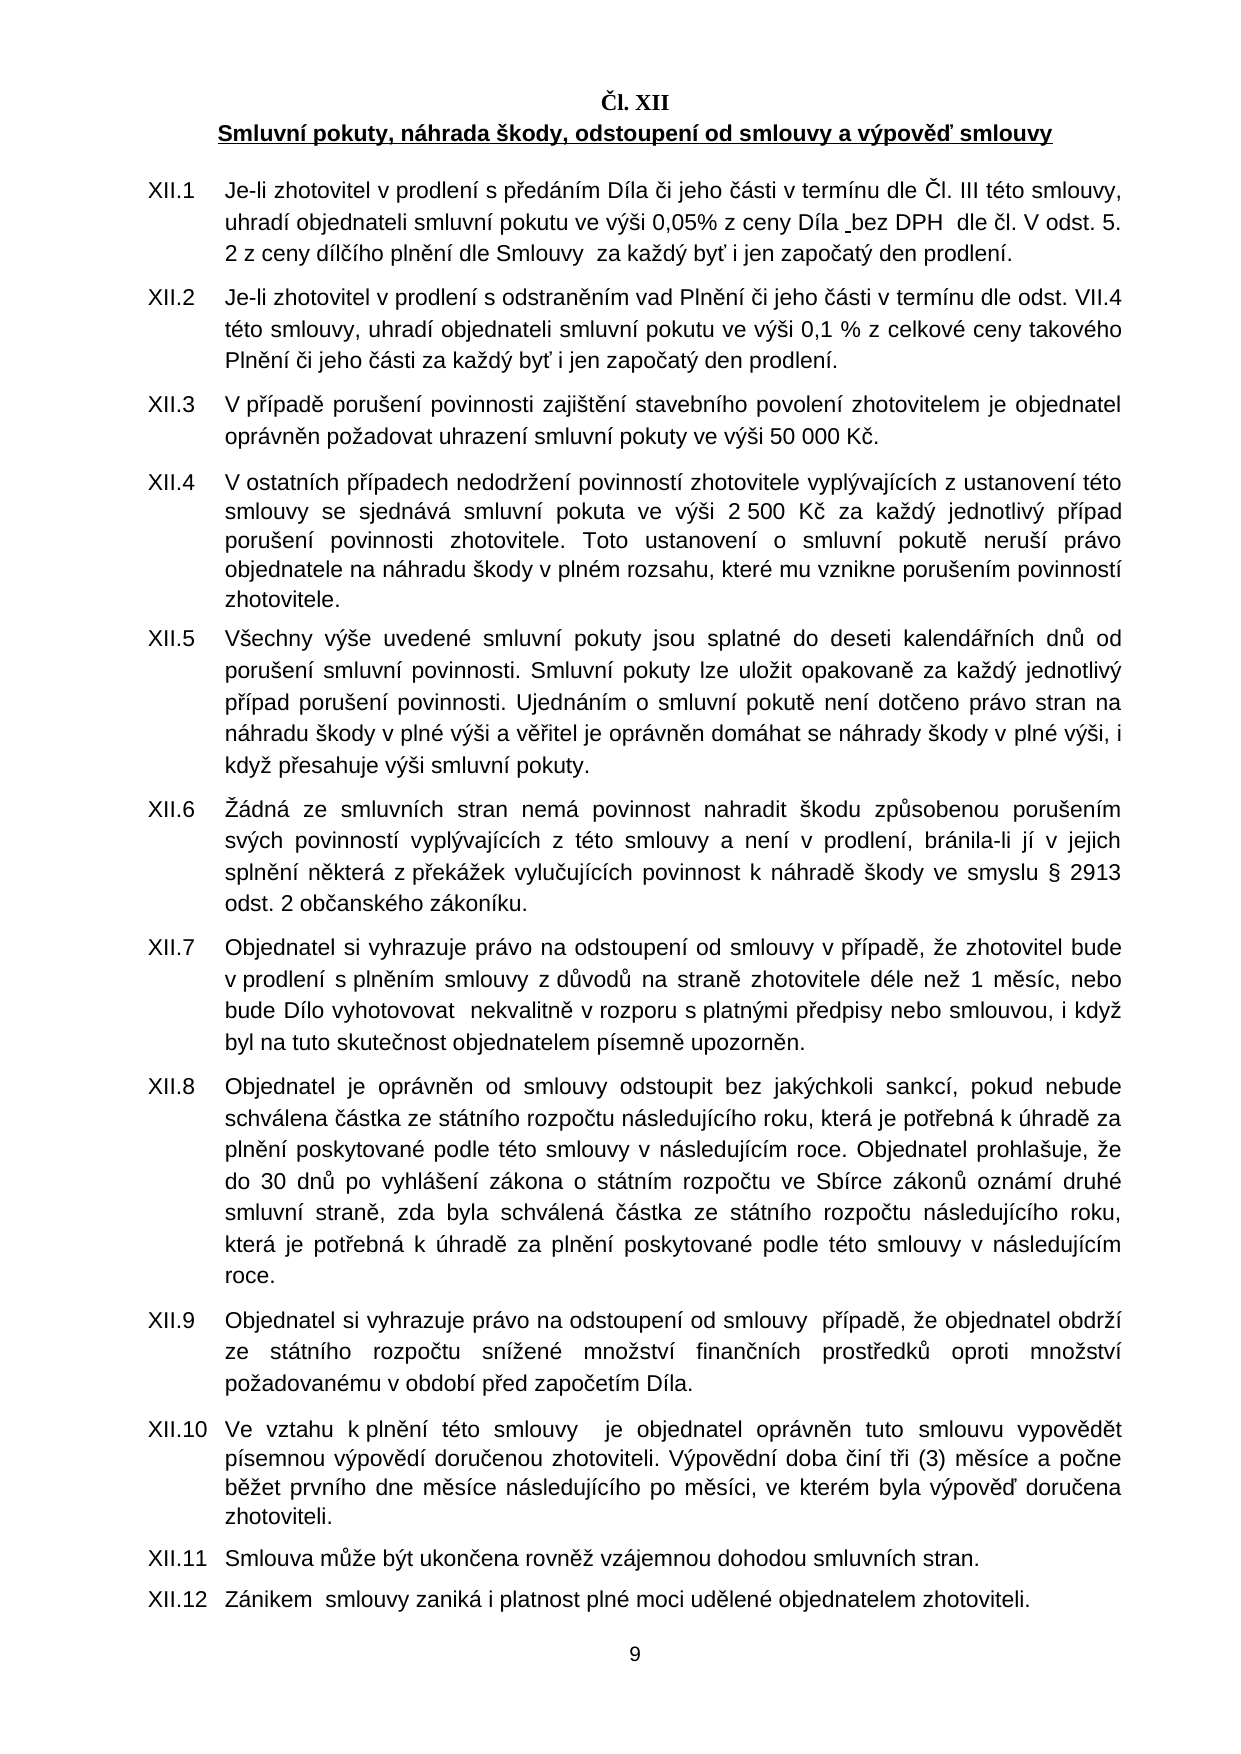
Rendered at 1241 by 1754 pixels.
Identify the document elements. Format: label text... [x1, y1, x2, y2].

text Smluvní pokuty, náhrada škody, odstoupení od smlouvy a výpověď smlouvy [148, 89, 1122, 147]
list Ve vztahu k plnění této smlouvy je objednatel oprávněn tuto smlouvu vypovědět písemnou výpovědí doručenou zhotoviteli. Výpovědní doba činí tři (3) měsíce a počne běžet prvního dne měsíce následujícího po měsíci, ve kterém byla výpověď doručena zhotoviteli. [148, 1414, 1122, 1530]
list V případě porušení povinnosti zajištění stavebního povolení zhotovitelem je objednatel oprávněn požadovat uhrazení smluvní pokuty ve výši 50 000 Kč. [148, 391, 1122, 449]
list Všechny výše uvedené smluvní pokuty jsou splatné do deseti kalendářních dnů od porušení smluvní povinnosti. Smluvní pokuty lze uložit opakovaně za každý jednotlivý případ porušení povinnosti. Ujednáním o smluvní pokutě není dotčeno právo stran na náhradu škody v plné výši a věřitel je oprávněn domáhat se náhrady škody v plné výši, i když přesahuje výši smluvní pokuty. [148, 625, 1122, 778]
list Objednatel si vyhrazuje právo na odstoupení od smlouvy případě, že objednatel obdrží ze státního rozpočtu snížené množství finančních prostředků oproti množství požadovanému v období před započetím Díla. [148, 1307, 1122, 1396]
list Objednatel je oprávněn od smlouvy odstoupit bez jakýchkoli sankcí, pokud nebude schválena částka ze státního rozpočtu následujícího roku, která je potřebná k úhradě za plnění poskytované podle této smlouvy v následujícím roce. Objednatel prohlašuje, že do 30 dnů po vyhlášení zákona o státním rozpočtu ve Sbírce zákonů oznámí druhé smluvní straně, zda byla schválená částka ze státního rozpočtu následujícího roku, která je potřebná k úhradě za plnění poskytované podle této smlouvy v následujícím roce. [148, 1073, 1122, 1289]
list V ostatních případech nedodržení povinností zhotovitele vyplývajících z ustanovení této smlouvy se sjednává smluvní pokuta ve výši 2 500 Kč za každý jednotlivý případ porušení povinnosti zhotovitele. Toto ustanovení o smluvní pokutě neruší právo objednatele na náhradu škody v plném rozsahu, které mu vznikne porušením povinností zhotovitele. [148, 467, 1122, 613]
list Je-li zhotovitel v prodlení s předáním Díla či jeho části v termínu dle Čl. III této smlouvy, uhradí objednateli smluvní pokutu ve výši 0,05% z ceny Díla bez DPH dle čl. V odst. 5. 2 z ceny dílčího plnění dle Smlouvy za každý byť i jen započatý den prodlení. [148, 177, 1122, 266]
list Žádná ze smluvních stran nemá povinnost nahradit škodu způsobenou porušením svých povinností vyplývajících z této smlouvy a není v prodlení, bránila-li jí v jejich splnění některá z překážek vylučujících povinnost k náhradě škody ve smyslu § 2913 odst. 2 občanského zákoníku. [148, 796, 1122, 917]
list Objednatel si vyhrazuje právo na odstoupení od smlouvy v případě, že zhotovitel bude v prodlení s plněním smlouvy z důvodů na straně zhotovitele déle než 1 měsíc, nebo bude Dílo vyhotovovat nekvalitně v rozporu s platnými předpisy nebo smlouvou, i když byl na tuto skutečnost objednatelem písemně upozorněn. [148, 934, 1122, 1055]
list Smlouva může být ukončena rovněž vzájemnou dohodou smluvních stran. [148, 1543, 1122, 1572]
list Zánikem smlouvy zaniká i platnost plné moci udělené objednatelem zhotoviteli. [148, 1584, 1122, 1614]
list Je-li zhotovitel v prodlení s odstraněním vad Plnění či jeho části v termínu dle odst. 6.4 této smlouvy, uhradí objednateli smluvní pokutu ve výši 0,1 % z celkové ceny takového Plnění či jeho části za každý byť i jen započatý den prodlení. [148, 284, 1122, 374]
